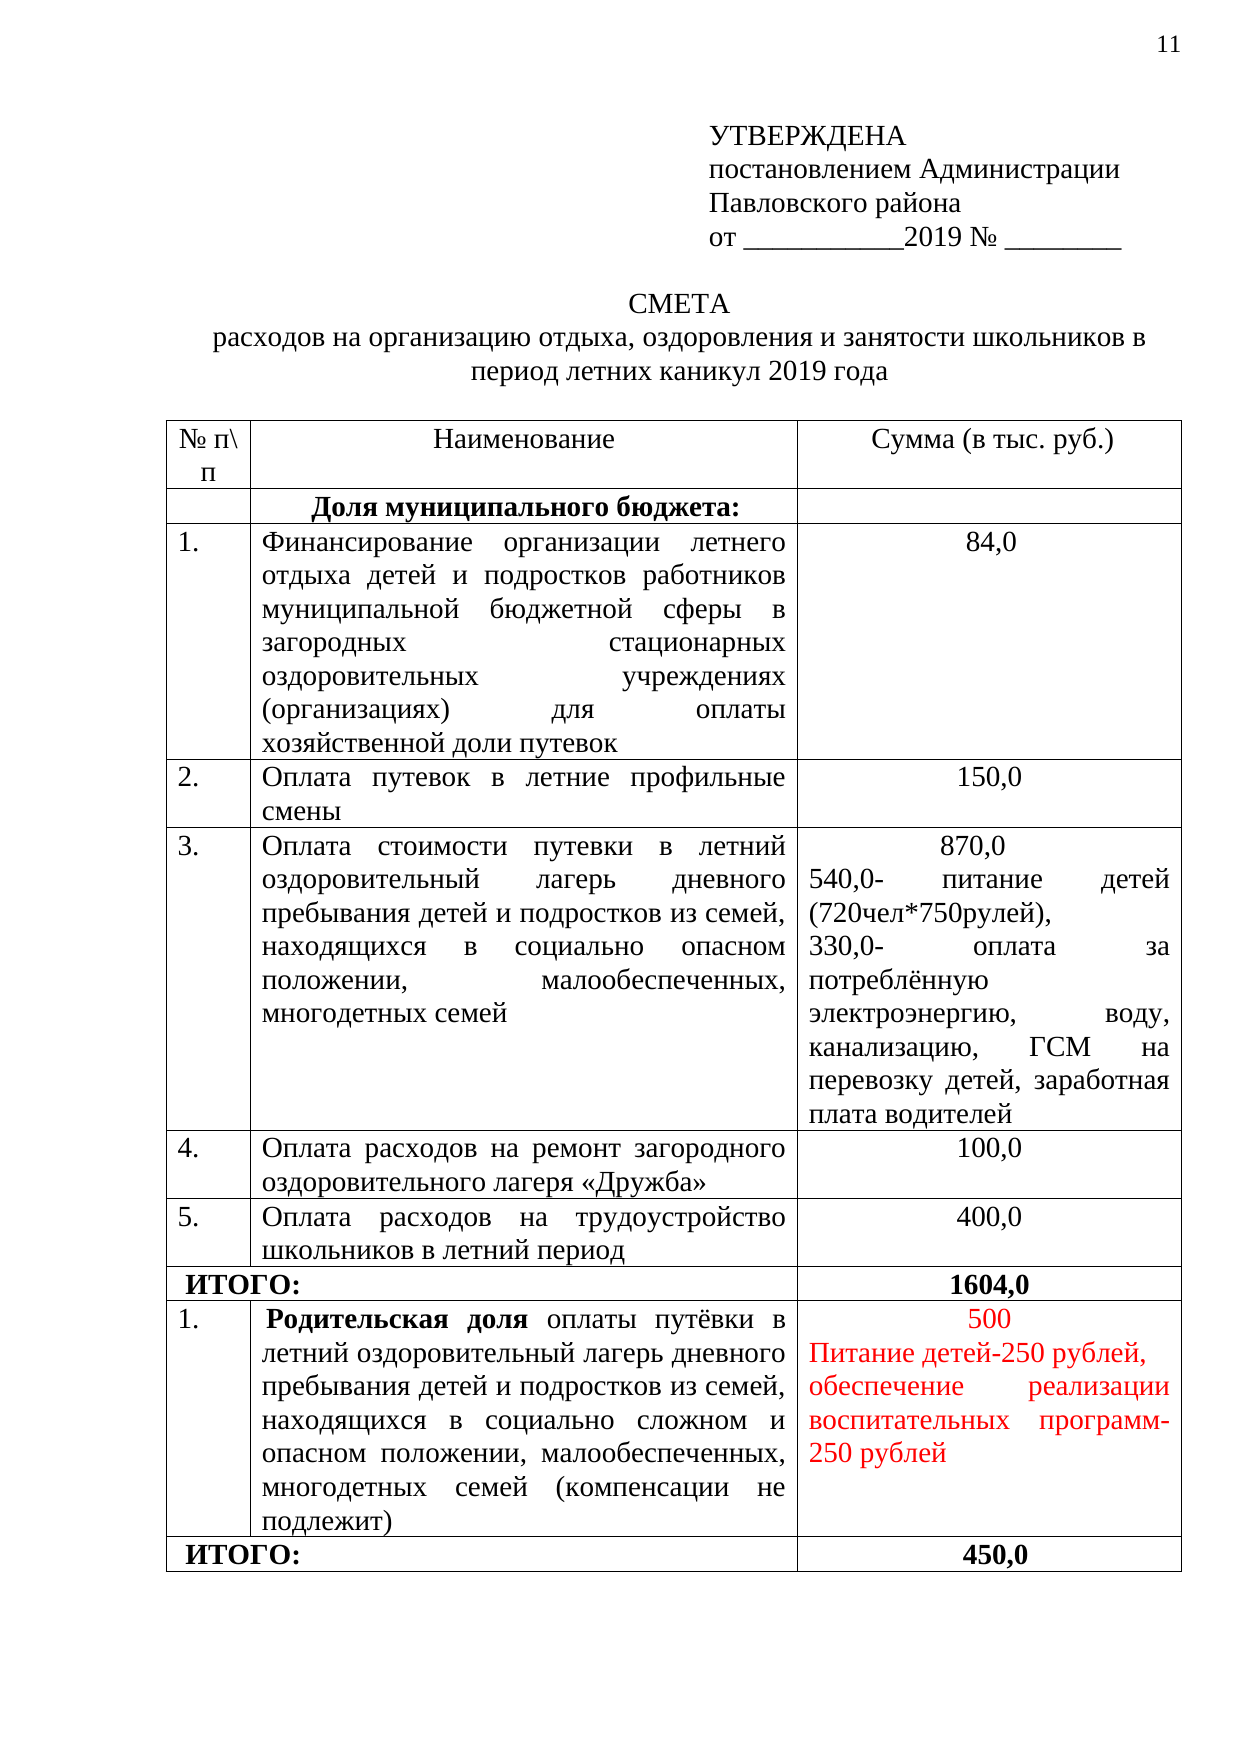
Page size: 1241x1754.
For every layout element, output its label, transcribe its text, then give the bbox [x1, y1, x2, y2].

table_header Наименование [251, 421, 797, 488]
table_cell [167, 489, 250, 523]
text постановлением Администрации Павловского района [709, 152, 1181, 219]
table_cell 450,0 [798, 1537, 1181, 1571]
table_cell 400,0 [798, 1199, 1181, 1266]
table_cell Оплата расходов на трудоустройство школьников в летний период [251, 1199, 797, 1266]
table_cell Оплата расходов на ремонт загородного оздоровительного лагеря «Дружба» [251, 1131, 797, 1198]
text СМЕТА [177, 286, 1181, 319]
table_header № п\п [167, 421, 250, 488]
table_cell ИТОГО: [167, 1267, 797, 1300]
table_cell 84,0 [798, 524, 1181, 758]
table_cell ИТОГО: [167, 1537, 797, 1571]
table_cell Финансирование организации летнего отдыха детей и подростков работников муниципальной бюджетной сферы в загородных стационарных оздоровительных учреждениях (организациях) для оплаты хозяйственной доли путевок [251, 524, 797, 758]
table_cell 1. [167, 524, 250, 758]
table_cell 4. [167, 1131, 250, 1198]
table_cell 1. [167, 1301, 250, 1536]
table_cell Доля муниципального бюджета: [251, 489, 797, 523]
table_cell 150,0 [798, 760, 1181, 827]
table_cell 870,0 540,0- питание детей (720чел*750рулей), 330,0- оплата за потреблённую электроэнергию, воду, канализацию, ГСМ на перевозку детей, заработная плата водителей [798, 828, 1181, 1129]
table_cell Оплата путевок в летние профильные смены [251, 760, 797, 827]
text от ___________2019 № ________ [709, 219, 1181, 252]
table_cell Оплата стоимости путевки в летний оздоровительный лагерь дневного пребывания детей и подростков из семей, находящихся в социально опасном положении, малообеспеченных, многодетных семей [251, 828, 797, 1129]
table_cell 5. [167, 1199, 250, 1266]
table_cell [798, 489, 1181, 523]
table_cell 500 Питание детей-250 рублей, обеспечение реализации воспитательных программ-250 рублей [798, 1301, 1181, 1536]
text расходов на организацию отдыха, оздоровления и занятости школьников в период летних каникул 2019 года [177, 319, 1182, 386]
table_cell Родительская доля оплаты путёвки в летний оздоровительный лагерь дневного пребывания детей и подростков из семей, находящихся в социально сложном и опасном положении, малообеспеченных, многодетных семей (компенсации не подлежит) [251, 1301, 797, 1536]
table_header Сумма (в тыс. руб.) [798, 421, 1181, 488]
table_cell 100,0 [798, 1131, 1181, 1198]
table_cell 3. [167, 828, 250, 1129]
text УТВЕРЖДЕНА [709, 118, 1181, 152]
table_cell 2. [167, 760, 250, 827]
table_cell 1604,0 [798, 1267, 1181, 1300]
